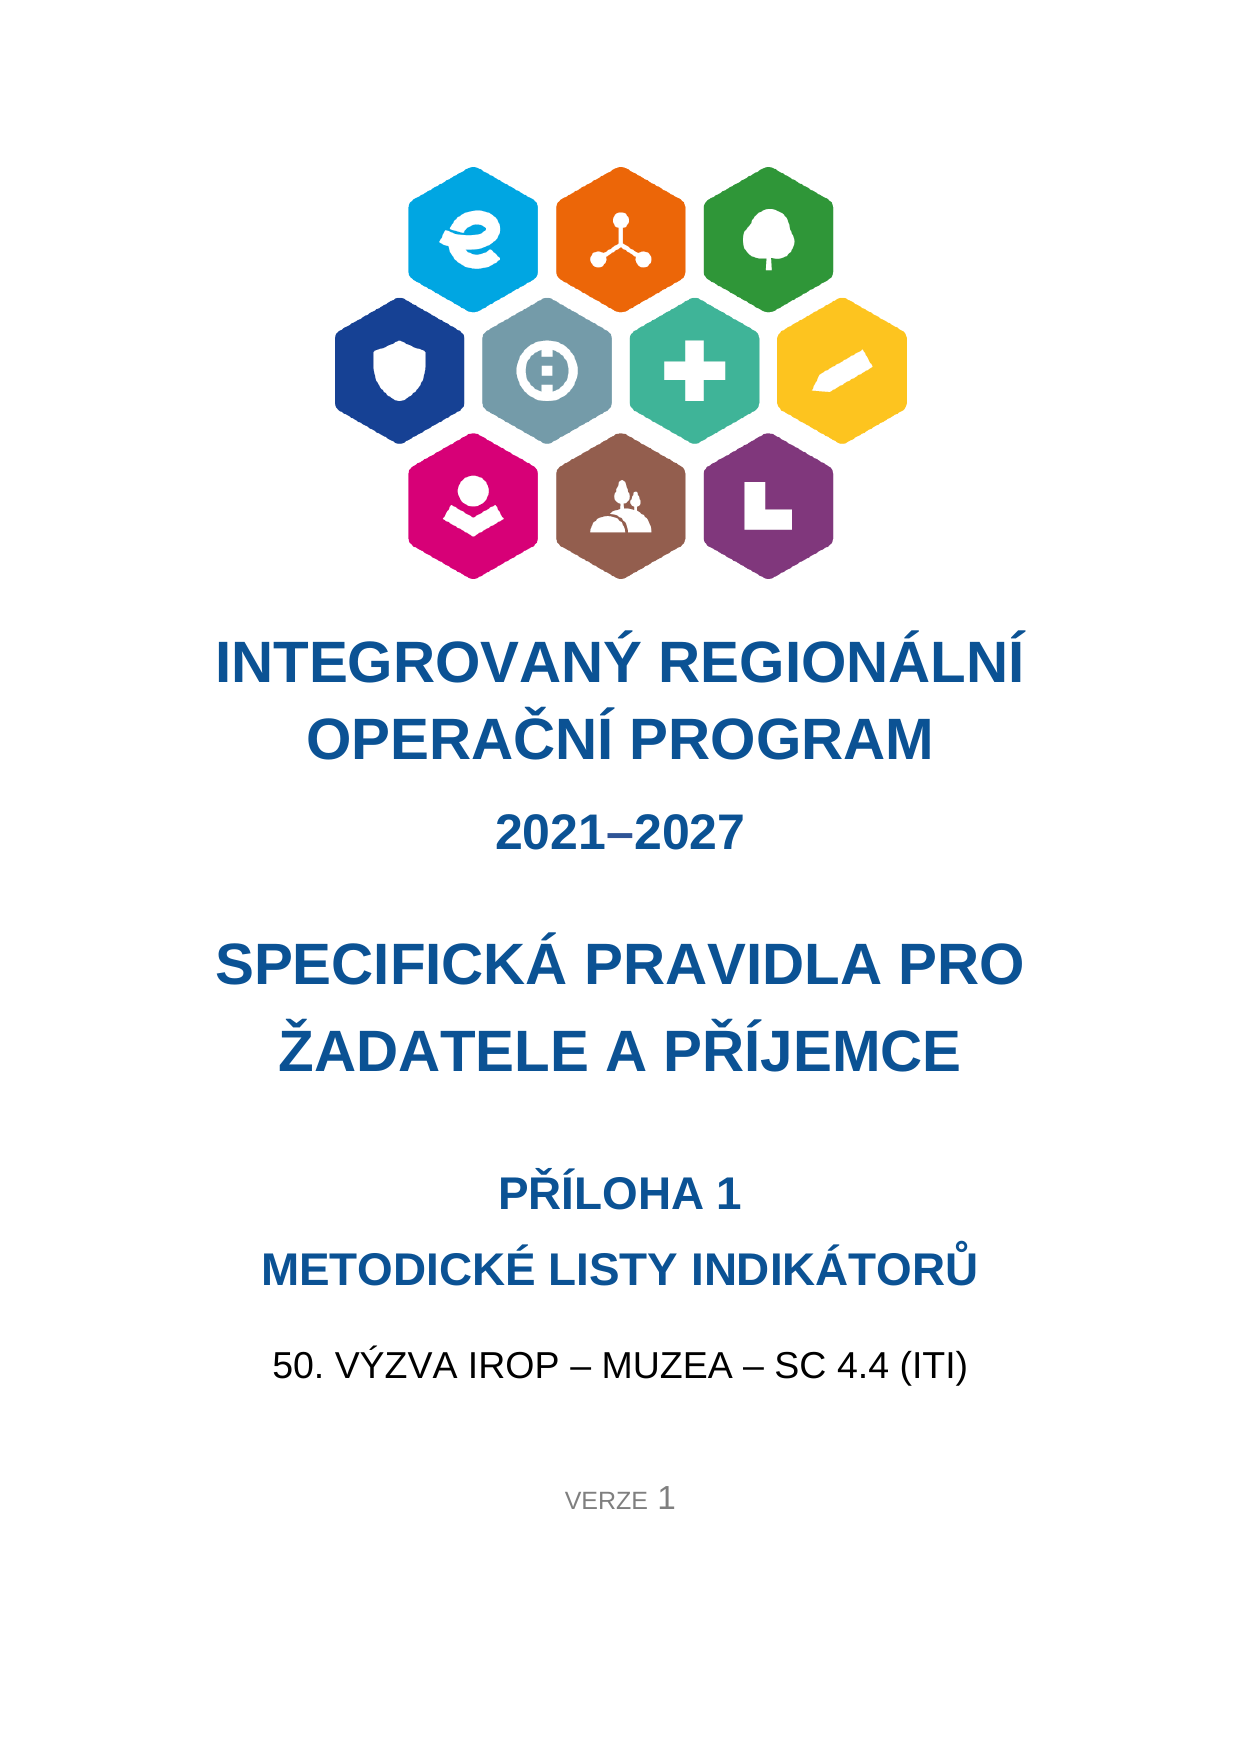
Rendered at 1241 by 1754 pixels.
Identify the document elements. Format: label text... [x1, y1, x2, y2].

picture [324, 149, 912, 607]
text METODICKÉ LISTY INDIKÁTORŮ [148, 1242, 1092, 1295]
text SPECIFICKÁ PRAVIDLA PRO ŽADATELE A PŘÍJEMCE [148, 930, 1092, 1084]
text 50. výzva IROP – MUZEA – SC 4.4 (ITI) [148, 1343, 1092, 1386]
text 2021–2027 [148, 802, 1092, 860]
text PŘÍLOHA 1 [148, 1167, 1092, 1219]
text VERZE 1 [148, 1478, 1092, 1516]
